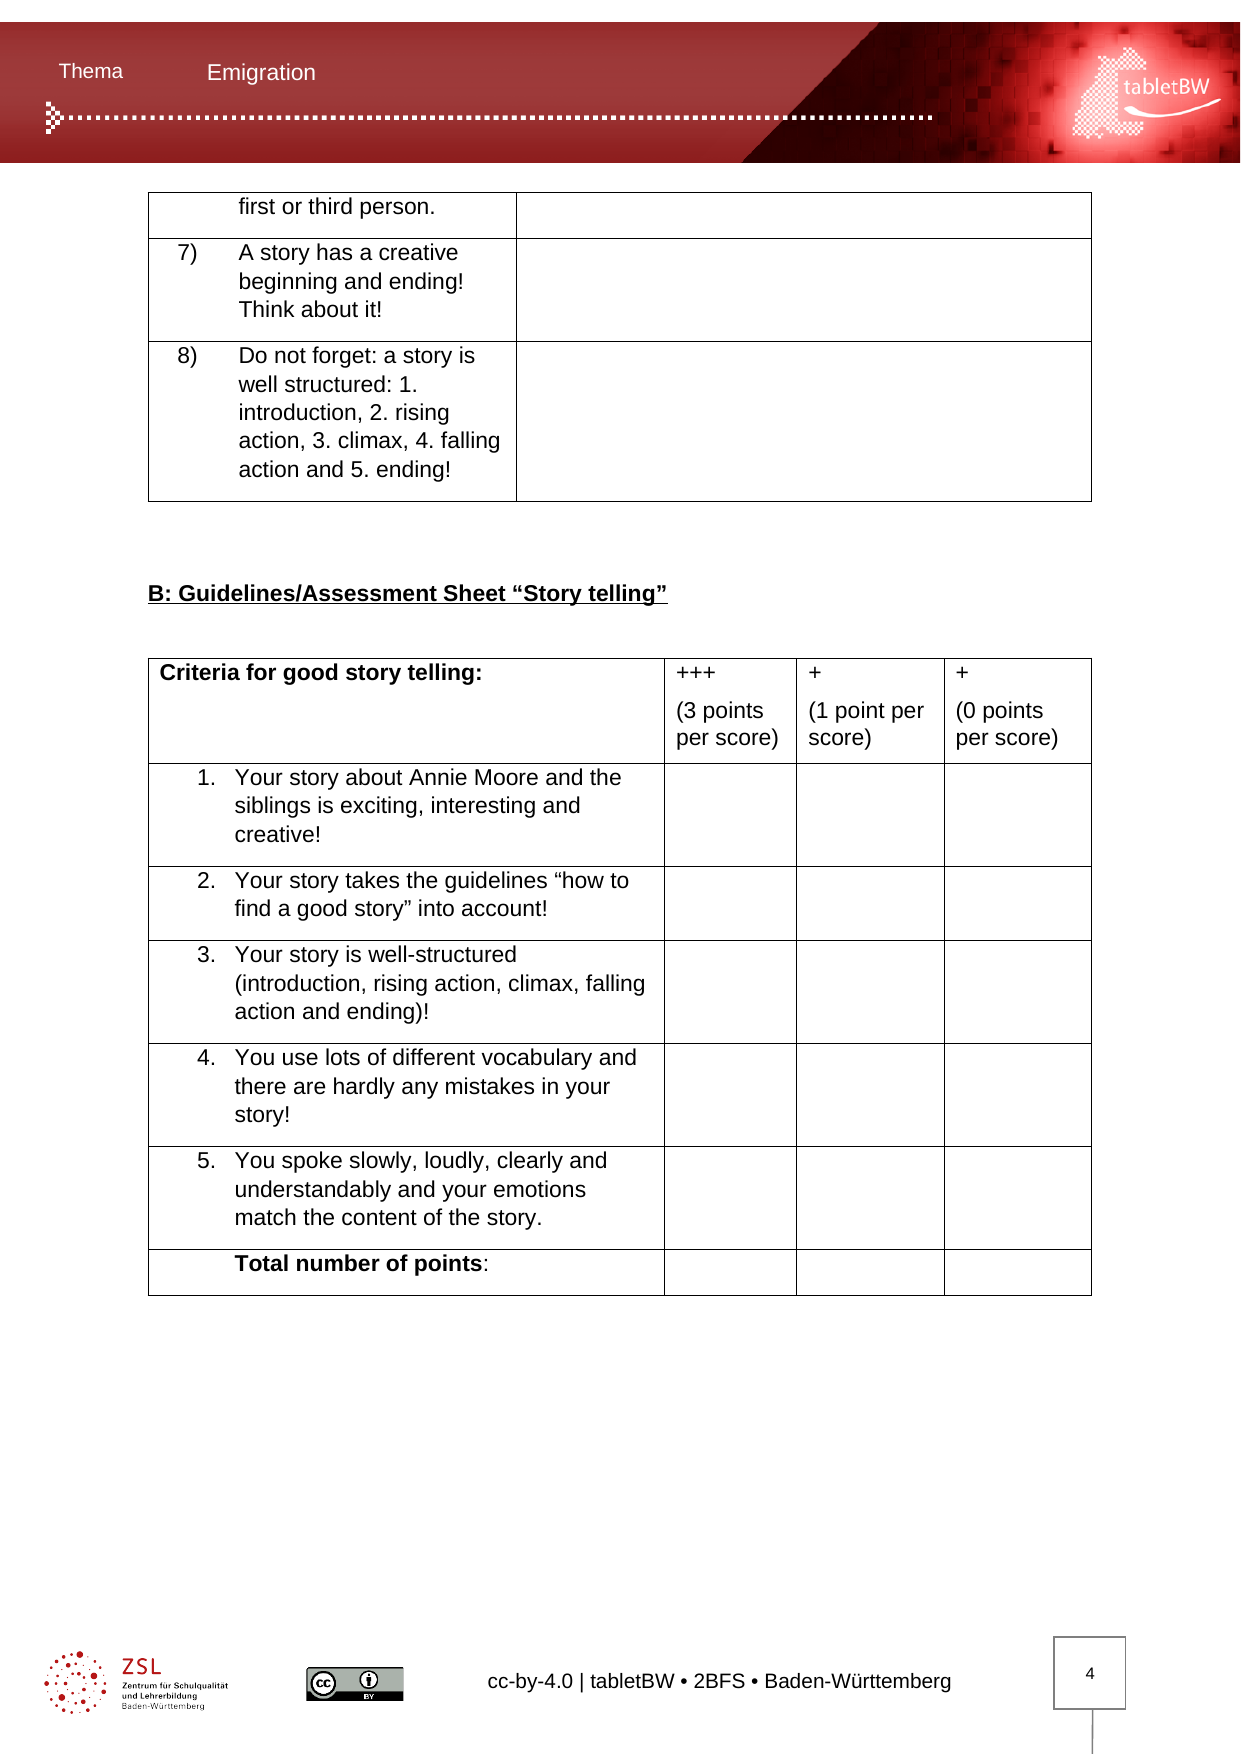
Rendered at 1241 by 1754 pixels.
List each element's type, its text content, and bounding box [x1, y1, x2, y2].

table_header + (1 point per score) [797, 659, 944, 763]
table_cell You spoke slowly, loudly, clearly and understandably and your emotions match the content of the story. [149, 1147, 664, 1249]
table_cell Total number of points: [149, 1250, 664, 1295]
table_cell [797, 1250, 944, 1295]
table_cell [665, 764, 796, 866]
text B: Guidelines/Assessment Sheet “Story telling” [148, 580, 1093, 606]
table_cell Do not forget: a story is well structured: 1. introduction, 2. rising action, 3. climax, 4. falling action and 5. ending! [149, 342, 516, 501]
table_cell [797, 1044, 944, 1146]
table_cell [517, 239, 1091, 341]
table_cell [517, 342, 1091, 501]
table_cell [665, 941, 796, 1043]
table_cell [797, 867, 944, 940]
table_cell [665, 1044, 796, 1146]
table_header + (0 points per score) [945, 659, 1091, 763]
table_cell [945, 1147, 1091, 1249]
table_cell [945, 1250, 1091, 1295]
table_cell You use lots of different vocabulary and there are hardly any mistakes in your story! [149, 1044, 664, 1146]
table_cell [797, 941, 944, 1043]
table_cell [797, 1147, 944, 1249]
picture [0, 22, 1241, 163]
table_cell Your story about Annie Moore and the siblings is exciting, interesting and creative! [149, 764, 664, 866]
table_header Criteria for good story telling: [149, 659, 664, 763]
table_cell [517, 193, 1091, 238]
table_cell [945, 941, 1091, 1043]
table_cell [665, 867, 796, 940]
picture [28, 1635, 244, 1714]
table_cell [665, 1147, 796, 1249]
table_cell A story has a creative beginning and ending! Think about it! [149, 239, 516, 341]
table_cell Your story is well-structured (introduction, rising action, climax, falling action and ending)! [149, 941, 664, 1043]
table_cell [945, 764, 1091, 866]
picture [306, 1667, 404, 1701]
table_cell [797, 764, 944, 866]
table_header +++ (3 points per score) [665, 659, 796, 763]
table_cell Decide whether you wish to write the story in the first or third person. [149, 193, 516, 238]
table_cell [945, 1044, 1091, 1146]
table_cell Your story takes the guidelines “how to find a good story” into account! [149, 867, 664, 940]
table_cell [945, 867, 1091, 940]
table_cell [665, 1250, 796, 1295]
